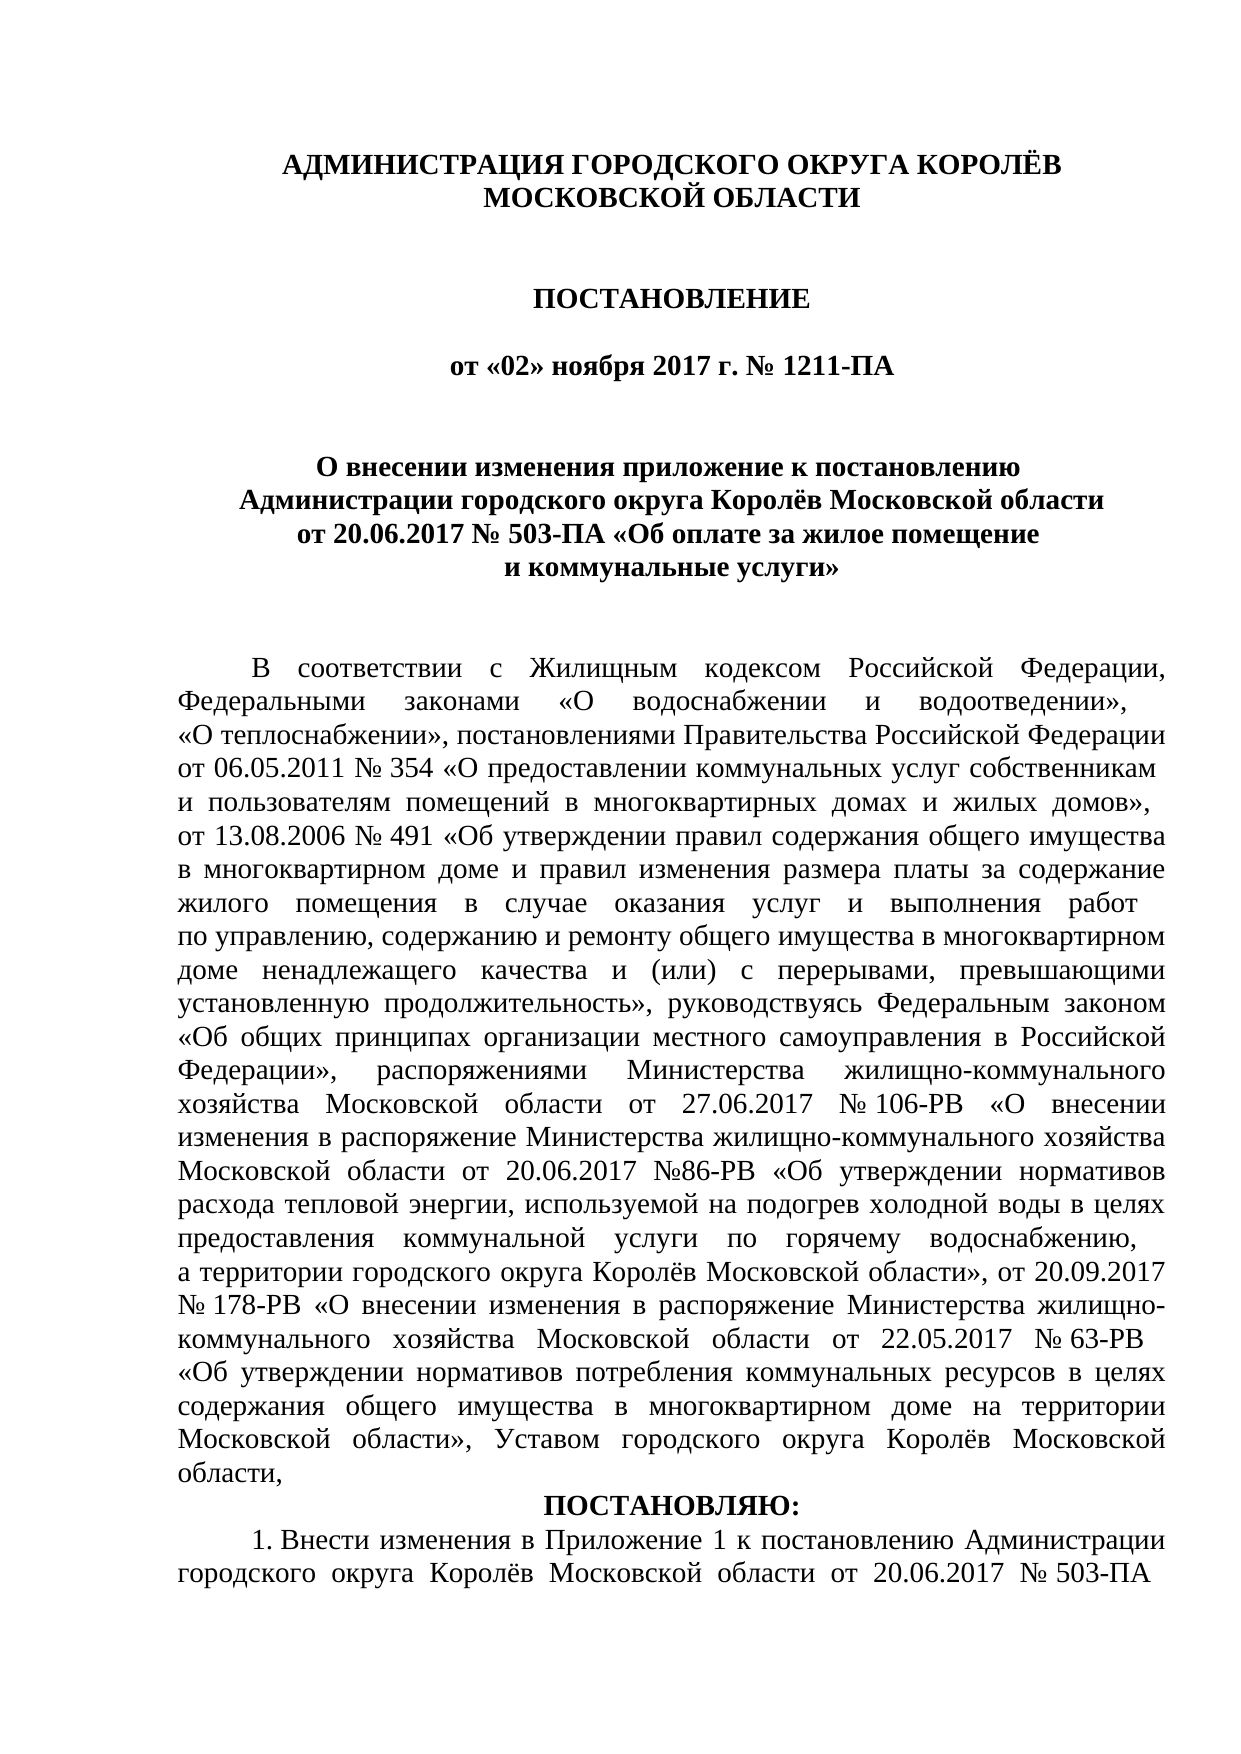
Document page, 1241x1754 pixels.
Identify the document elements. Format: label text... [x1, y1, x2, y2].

text АДМИНИСТРАЦИЯ ГОРОДСКОГО ОКРУГА КОРОЛЁВ [177, 147, 1166, 180]
text от 20.06.2017 № 503-ПА «Об оплате за жилое помещение и коммунальные услуги» [177, 516, 1166, 583]
text О внесении изменения приложение к постановлению Администрации городского округа Королёв Московской области [177, 449, 1166, 516]
text ПОСТАНОВЛЕНИЕ [177, 281, 1166, 314]
text ПОСТАНОВЛЯЮ: [177, 1488, 1166, 1522]
text МОСКОВСКОЙ ОБЛАСТИ [177, 180, 1166, 214]
text от «02» ноября 2017 г. № 1211-ПА [177, 348, 1166, 382]
text В соответствии с Жилищным кодексом Российской Федерации, Федеральными законами «О водоснабжении и водоотведении», «О теплоснабжении», постановлениями Правительства Российской Федерации от 06.05.2011 № 354 «О предоставлении коммунальных услуг собственникам и пользователям помещений в многоквартирных домах и жилых домов», от 13.08.2006 № 491 «Об утверждении правил содержания общего имущества в многоквартирном доме и правил изменения размера платы за содержание жилого помещения в случае оказания услуг и выполнения работ по управлению, содержанию и ремонту общего имущества в многоквартирном доме ненадлежащего качества и (или) с перерывами, превышающими установленную продолжительность», руководствуясь Федеральным законом «Об общих принципах организации местного самоуправления в Российской Федерации», распоряжениями Министерства жилищно-коммунального хозяйства Московской области от 27.06.2017 № 106-РВ «О внесении изменения в распоряжение Министерства жилищно-коммунального хозяйства Московской области от 20.06.2017 №86-РВ «Об утверждении нормативов расхода тепловой энергии, используемой на подогрев холодной воды в целях предоставления коммунальной услуги по горячему водоснабжению, а территории городского округа Королёв Московской области», от 20.09.2017 № 178-РВ «О внесении изменения в распоряжение Министерства жилищно-коммунального хозяйства Московской области от 22.05.2017 № 63-РВ «Об утверждении нормативов потребления коммунальных ресурсов в целях содержания общего имущества в многоквартирном доме на территории Московской области», Уставом городского округа Королёв Московской области, [177, 650, 1166, 1488]
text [177, 1522, 1166, 1589]
